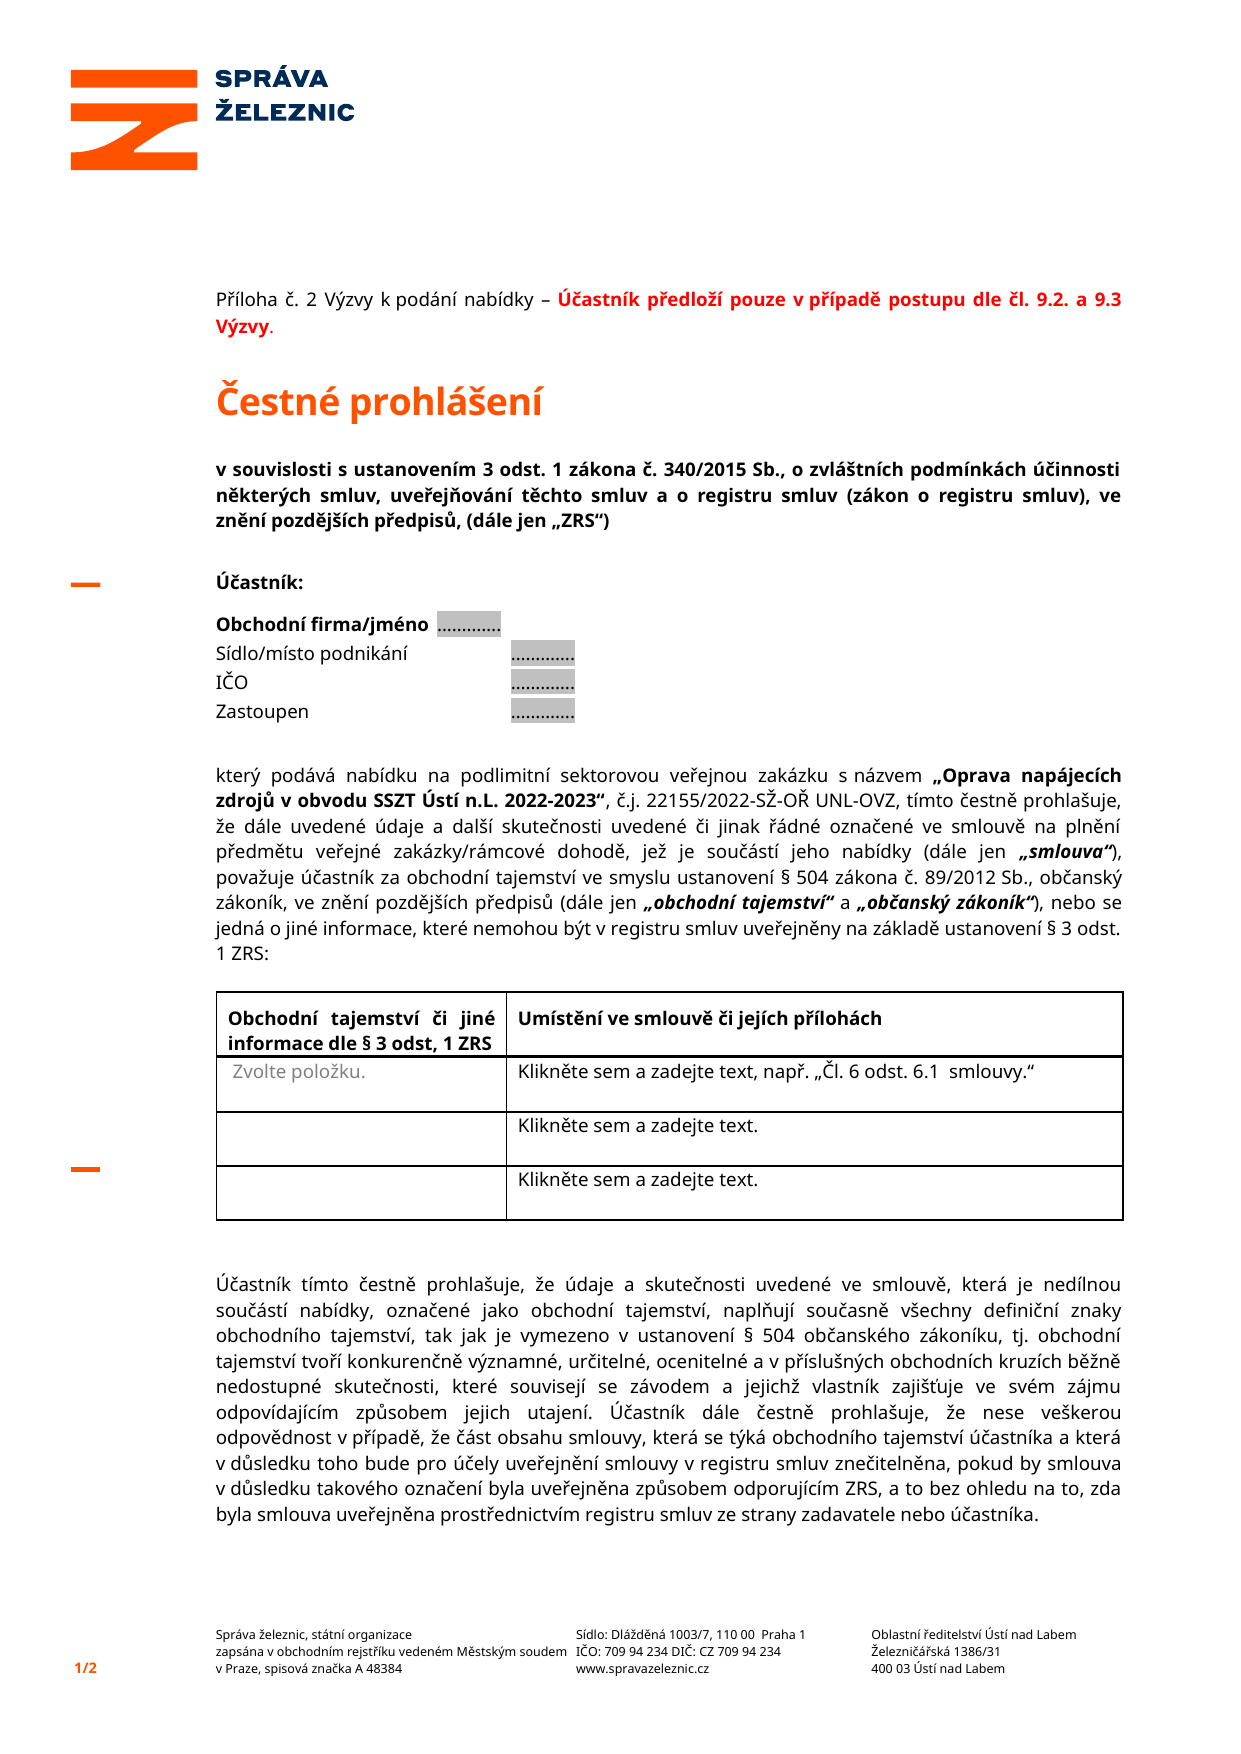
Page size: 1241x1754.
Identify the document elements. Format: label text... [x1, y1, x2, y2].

table_cell [217, 1058, 506, 1111]
text Účastník: [216, 565, 1122, 596]
text který podává nabídku na podlimitní sektorovou veřejnou zakázku s názvem „Oprava napájecích zdrojů v obvodu SSZT Ústí n.L. 2022-2023“, č.j. 22155/2022-SŽ-OŘ UNL-OVZ, tímto čestně prohlašuje, že dále uvedené údaje a další skutečnosti uvedené či jinak řádné označené ve smlouvě na plnění předmětu veřejné zakázky/rámcové dohodě, jež je součástí jeho nabídky (dále jen „smlouva“), považuje účastník za obchodní tajemství ve smyslu ustanovení § 504 zákona č. 89/2012 Sb., občanský zákoník, ve znění pozdějších předpisů (dále jen „obchodní tajemství“ a „občanský zákoník“), nebo se jedná o jiné informace, které nemohou být v registru smluv uveřejněny na základě ustanovení § 3 odst. 1 ZRS: [216, 762, 1122, 966]
table_cell [217, 1167, 506, 1219]
table_header Umístění ve smlouvě či jejích přílohách [507, 993, 1122, 1055]
text Příloha č. 2 Výzvy k podání nabídky – Účastník předloží pouze v případě postupu dle čl. 9.2. a 9.3 Výzvy. [216, 286, 1122, 339]
text Účastník tímto čestně prohlašuje, že údaje a skutečnosti uvedené ve smlouvě, která je nedílnou součástí nabídky, označené jako obchodní tajemství, naplňují současně všechny definiční znaky obchodního tajemství, tak jak je vymezeno v ustanovení § 504 občanského zákoníku, tj. obchodní tajemství tvoří konkurenčně významné, určitelné, ocenitelné a v příslušných obchodních kruzích běžně nedostupné skutečnosti, které souvisejí se závodem a jejichž vlastník zajišťuje ve svém zájmu odpovídajícím způsobem jejich utajení. Účastník dále čestně prohlašuje, že nese veškerou odpovědnost v případě, že část obsahu smlouvy, která se týká obchodního tajemství účastníka a která v důsledku toho bude pro účely uveřejnění smlouvy v registru smluv znečitelněna, pokud by smlouva v důsledku takového označení byla uveřejněna způsobem odporujícím ZRS, a to bez ohledu na to, zda byla smlouva uveřejněna prostřednictvím registru smluv ze strany zadavatele nebo účastníka. [216, 1271, 1122, 1527]
table_cell [217, 1113, 506, 1165]
text Sídlo/místo podnikání …………. [216, 637, 1122, 666]
text Obchodní firma/jméno …………. [216, 608, 1122, 637]
table_header Obchodní tajemství či jiné informace dle § 3 odst, 1 ZRS [217, 993, 506, 1055]
subtitle Čestné prohlášení [216, 375, 1122, 426]
text v souvislosti s ustanovením 3 odst. 1 zákona č. 340/2015 Sb., o zvláštních podmínkách účinnosti některých smluv, uveřejňování těchto smluv a o registru smluv (zákon o registru smluv), ve znění pozdějších předpisů, (dále jen „ZRS“) [216, 456, 1122, 533]
text Zastoupen …………. [216, 695, 1122, 724]
text IČO …………. [216, 666, 1122, 695]
